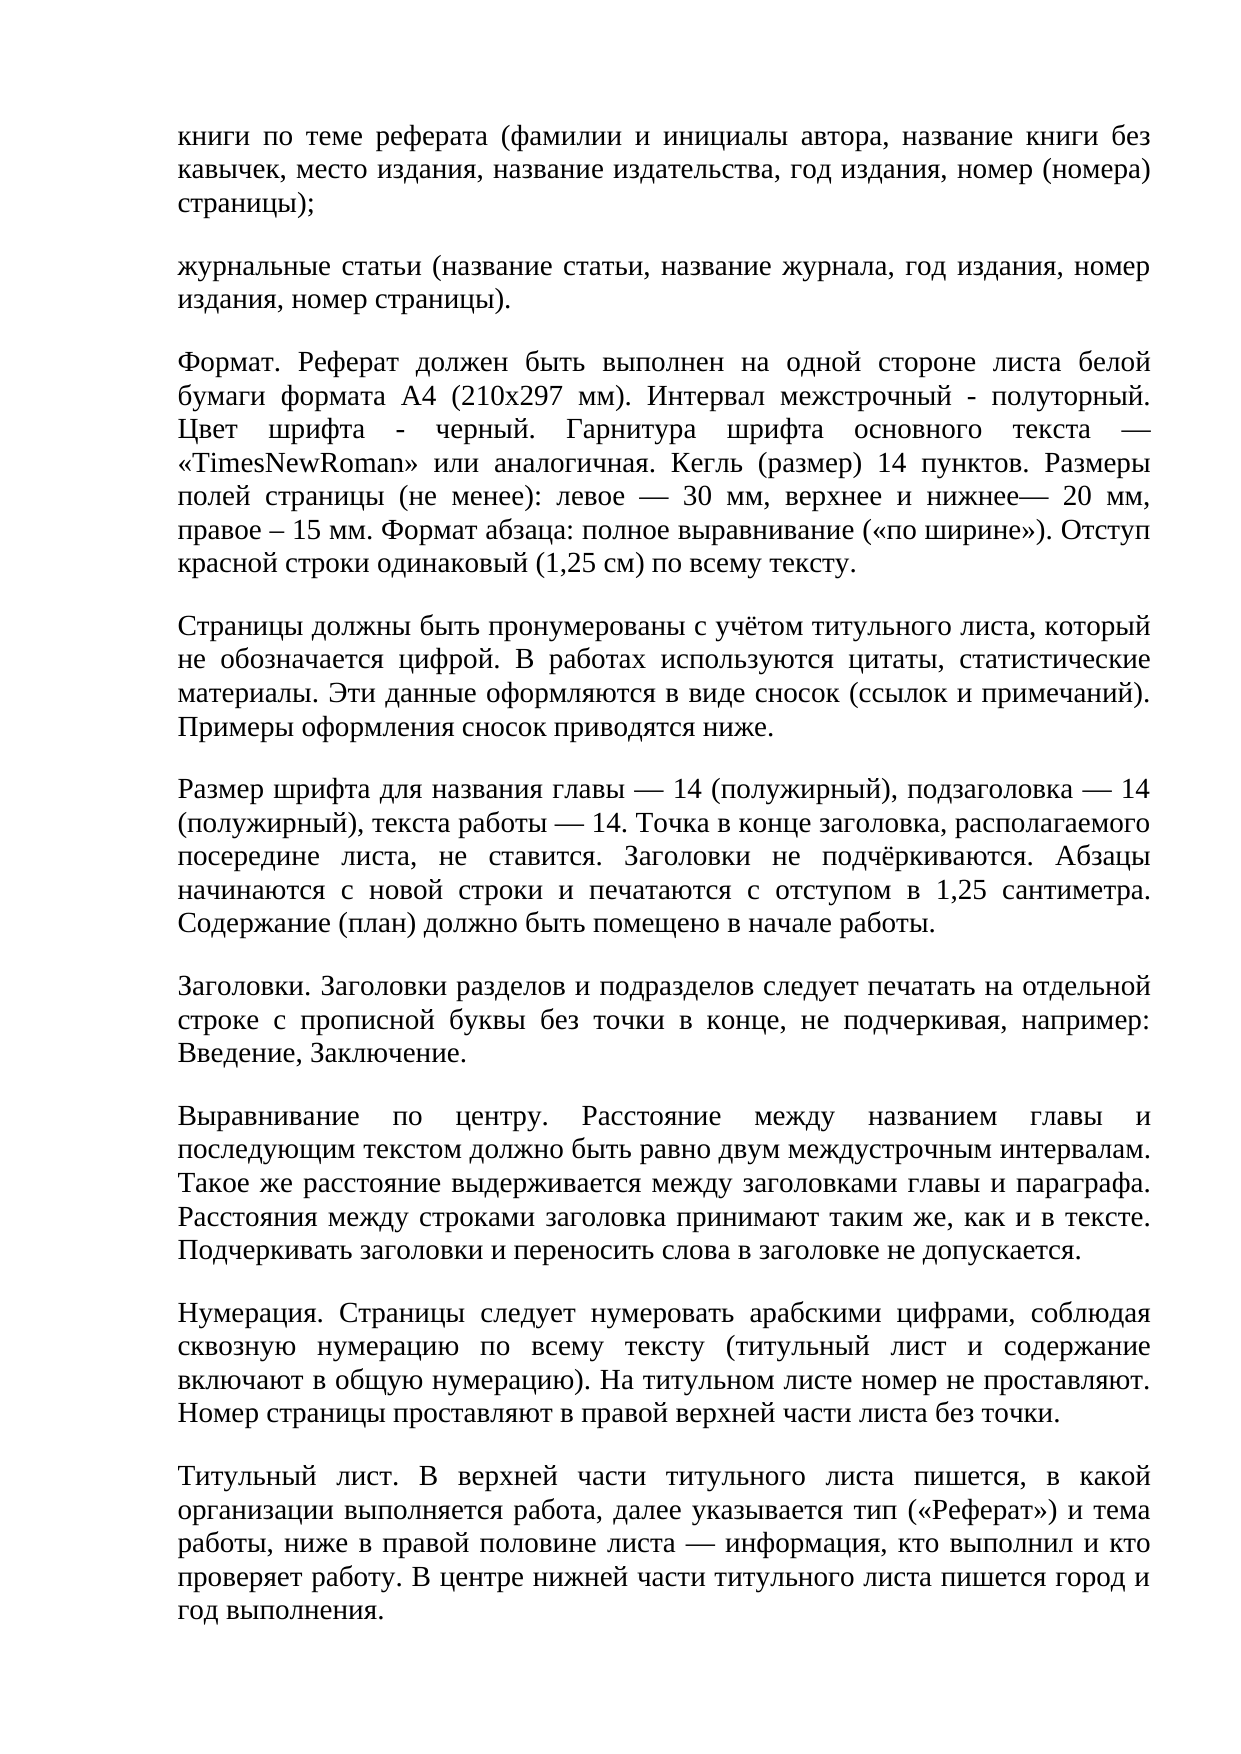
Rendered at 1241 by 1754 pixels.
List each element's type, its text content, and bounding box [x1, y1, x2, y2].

text Размер шрифта для названия главы — 14 (полужирный), подзаголовка — 14 (полужирный), текста работы — 14. Точка в конце заголовка, располагаемого посередине листа, не ставится. Заголовки не подчёркиваются. Абзацы начинаются с новой строки и печатаются с отступом в 1,25 сантиметра. Содержание (план) должно быть помещено в начале работы. [177, 771, 1152, 939]
text книги по теме реферата (фамилии и инициалы автора, название книги без кавычек, место издания, название издательства, год издания, номер (номера) страницы); [177, 118, 1152, 219]
text Нумерация. Страницы следует нумеровать арабскими цифрами, соблюдая сквозную нумерацию по всему тексту (титульный лист и содержание включают в общую нумерацию). На титульном листе номер не проставляют. Номер страницы проставляют в правой верхней части листа без точки. [177, 1295, 1152, 1429]
text Титульный лист. В верхней части титульного листа пишется, в какой организации выполняется работа, далее указывается тип («Реферат») и тема работы, ниже в правой половине листа — информация, кто выполнил и кто проверяет работу. В центре нижней части титульного листа пишется город и год выполнения. [177, 1458, 1152, 1626]
text Выравнивание по центру. Расстояние между названием главы и последующим текстом должно быть равно двум междустрочным интервалам. Такое же расстояние выдерживается между заголовками главы и параграфа. Расстояния между строками заголовка принимают таким же, как и в тексте. Подчеркивать заголовки и переносить слова в заголовке не допускается. [177, 1098, 1152, 1266]
text Формат. Реферат должен быть выполнен на одной стороне листа белой бумаги формата А4 (210х297 мм). Интервал межстрочный - полуторный. Цвет шрифта - черный. Гарнитура шрифта основного текста — «TimesNewRoman» или аналогичная. Кегль (размер) 14 пунктов. Размеры полей страницы (не менее): левое — 30 мм, верхнее и нижнее— 20 мм, правое – 15 мм. Формат абзаца: полное выравнивание («по ширине»). Отступ красной строки одинаковый (1,25 см) по всему тексту. [177, 344, 1152, 579]
text Заголовки. Заголовки разделов и подразделов следует печатать на отдельной строке с прописной буквы без точки в конце, не подчеркивая, например: Введение, Заключение. [177, 968, 1152, 1069]
text Страницы должны быть пронумерованы с учётом титульного листа, который не обозначается цифрой. В работах используются цитаты, статистические материалы. Эти данные оформляются в виде сносок (ссылок и примечаний). Примеры оформления сносок приводятся ниже. [177, 608, 1152, 742]
text журнальные статьи (название статьи, название журнала, год издания, номер издания, номер страницы). [177, 248, 1152, 315]
